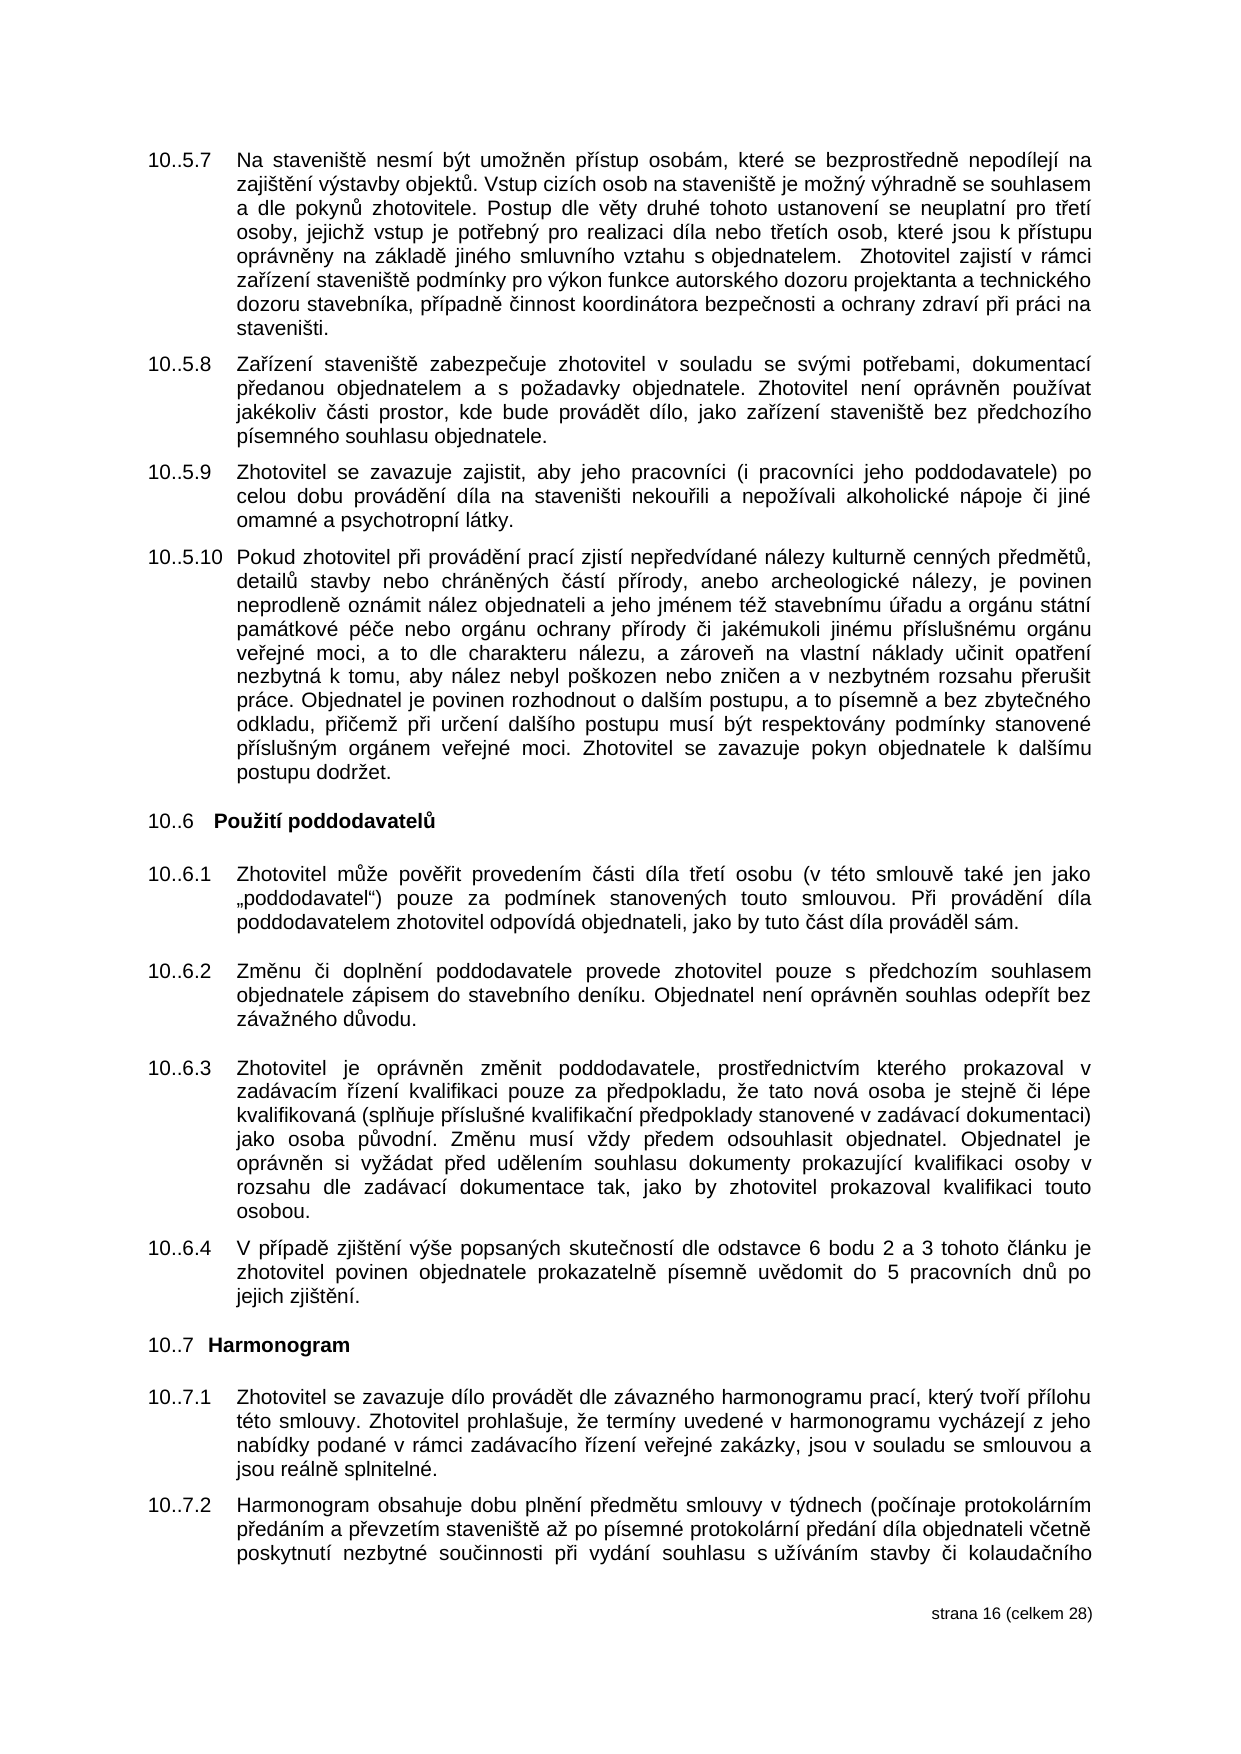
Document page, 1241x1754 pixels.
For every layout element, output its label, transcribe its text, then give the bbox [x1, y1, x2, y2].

subtitle Použití poddodavatelů [148, 809, 1092, 833]
subtitle Harmonogram [148, 1332, 1092, 1356]
subtitle V případě zjištění výše popsaných skutečností dle odstavce 6 bodu 2 a 3 tohoto článku je zhotovitel povinen objednatele prokazatelně písemně uvědomit do 5 pracovních dnů po jejich zjištění. [148, 1236, 1092, 1307]
subtitle Pokud zhotovitel při provádění prací zjistí nepředvídané nálezy kulturně cenných předmětů, detailů stavby nebo chráněných částí přírody, anebo archeologické nálezy, je povinen neprodleně oznámit nález objednateli a jeho jménem též stavebnímu úřadu a orgánu státní památkové péče nebo orgánu ochrany přírody či jakémukoli jinému příslušnému orgánu veřejné moci, a to dle charakteru nálezu, a zároveň na vlastní náklady učinit opatření nezbytná k tomu, aby nález nebyl poškozen nebo zničen a v nezbytném rozsahu přerušit práce. Objednatel je povinen rozhodnout o dalším postupu, a to písemně a bez zbytečného odkladu, přičemž při určení dalšího postupu musí být respektovány podmínky stanovené příslušným orgánem veřejné moci. Zhotovitel se zavazuje pokyn objednatele k dalšímu postupu dodržet. [148, 544, 1092, 784]
subtitle Zhotovitel se zavazuje dílo provádět dle závazného harmonogramu prací, který tvoří přílohu této smlouvy. Zhotovitel prohlašuje, že termíny uvedené v harmonogramu vycházejí z jeho nabídky podané v rámci zadávacího řízení veřejné zakázky, jsou v souladu se smlouvou a jsou reálně splnitelné. [148, 1385, 1092, 1481]
subtitle Na staveniště nesmí být umožněn přístup osobám, které se bezprostředně nepodílejí na zajištění výstavby objektů. Vstup cizích osob na staveniště je možný výhradně se souhlasem a dle pokynů zhotovitele. Postup dle věty druhé tohoto ustanovení se neuplatní pro třetí osoby, jejichž vstup je potřebný pro realizaci díla nebo třetích osob, které jsou k přístupu oprávněny na základě jiného smluvního vztahu s objednatelem. Zhotovitel zajistí v rámci zařízení staveniště podmínky pro výkon funkce autorského dozoru projektanta a technického dozoru stavebníka, případně činnost koordinátora bezpečnosti a ochrany zdraví při práci na staveništi. [148, 148, 1092, 339]
subtitle Zhotovitel může pověřit provedením části díla třetí osobu (v této smlouvě také jen jako „poddodavatel“) pouze za podmínek stanovených touto smlouvou. Při provádění díla poddodavatelem zhotovitel odpovídá objednateli, jako by tuto část díla prováděl sám. [148, 862, 1092, 933]
subtitle Zařízení staveniště zabezpečuje zhotovitel v souladu se svými potřebami, dokumentací předanou objednatelem a s požadavky objednatele. Zhotovitel není oprávněn používat jakékoliv části prostor, kde bude provádět dílo, jako zařízení staveniště bez předchozího písemného souhlasu objednatele. [148, 352, 1092, 448]
subtitle Zhotovitel je oprávněn změnit poddodavatele, prostřednictvím kterého prokazoval v zadávacím řízení kvalifikaci pouze za předpokladu, že tato nová osoba je stejně či lépe kvalifikovaná (splňuje příslušné kvalifikační předpoklady stanovené v zadávací dokumentaci) jako osoba původní. Změnu musí vždy předem odsouhlasit objednatel. Objednatel je oprávněn si vyžádat před udělením souhlasu dokumenty prokazující kvalifikaci osoby v rozsahu dle zadávací dokumentace tak, jako by zhotovitel prokazoval kvalifikaci touto osobou. [148, 1055, 1092, 1223]
subtitle Změnu či doplnění poddodavatele provede zhotovitel pouze s předchozím souhlasem objednatele zápisem do stavebního deníku. Objednatel není oprávněn souhlas odepřít bez závažného důvodu. [148, 958, 1092, 1030]
subtitle Zhotovitel se zavazuje zajistit, aby jeho pracovníci (i pracovníci jeho poddodavatele) po celou dobu provádění díla na staveništi nekouřili a nepožívali alkoholické nápoje či jiné omamné a psychotropní látky. [148, 460, 1092, 532]
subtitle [148, 1493, 1092, 1565]
